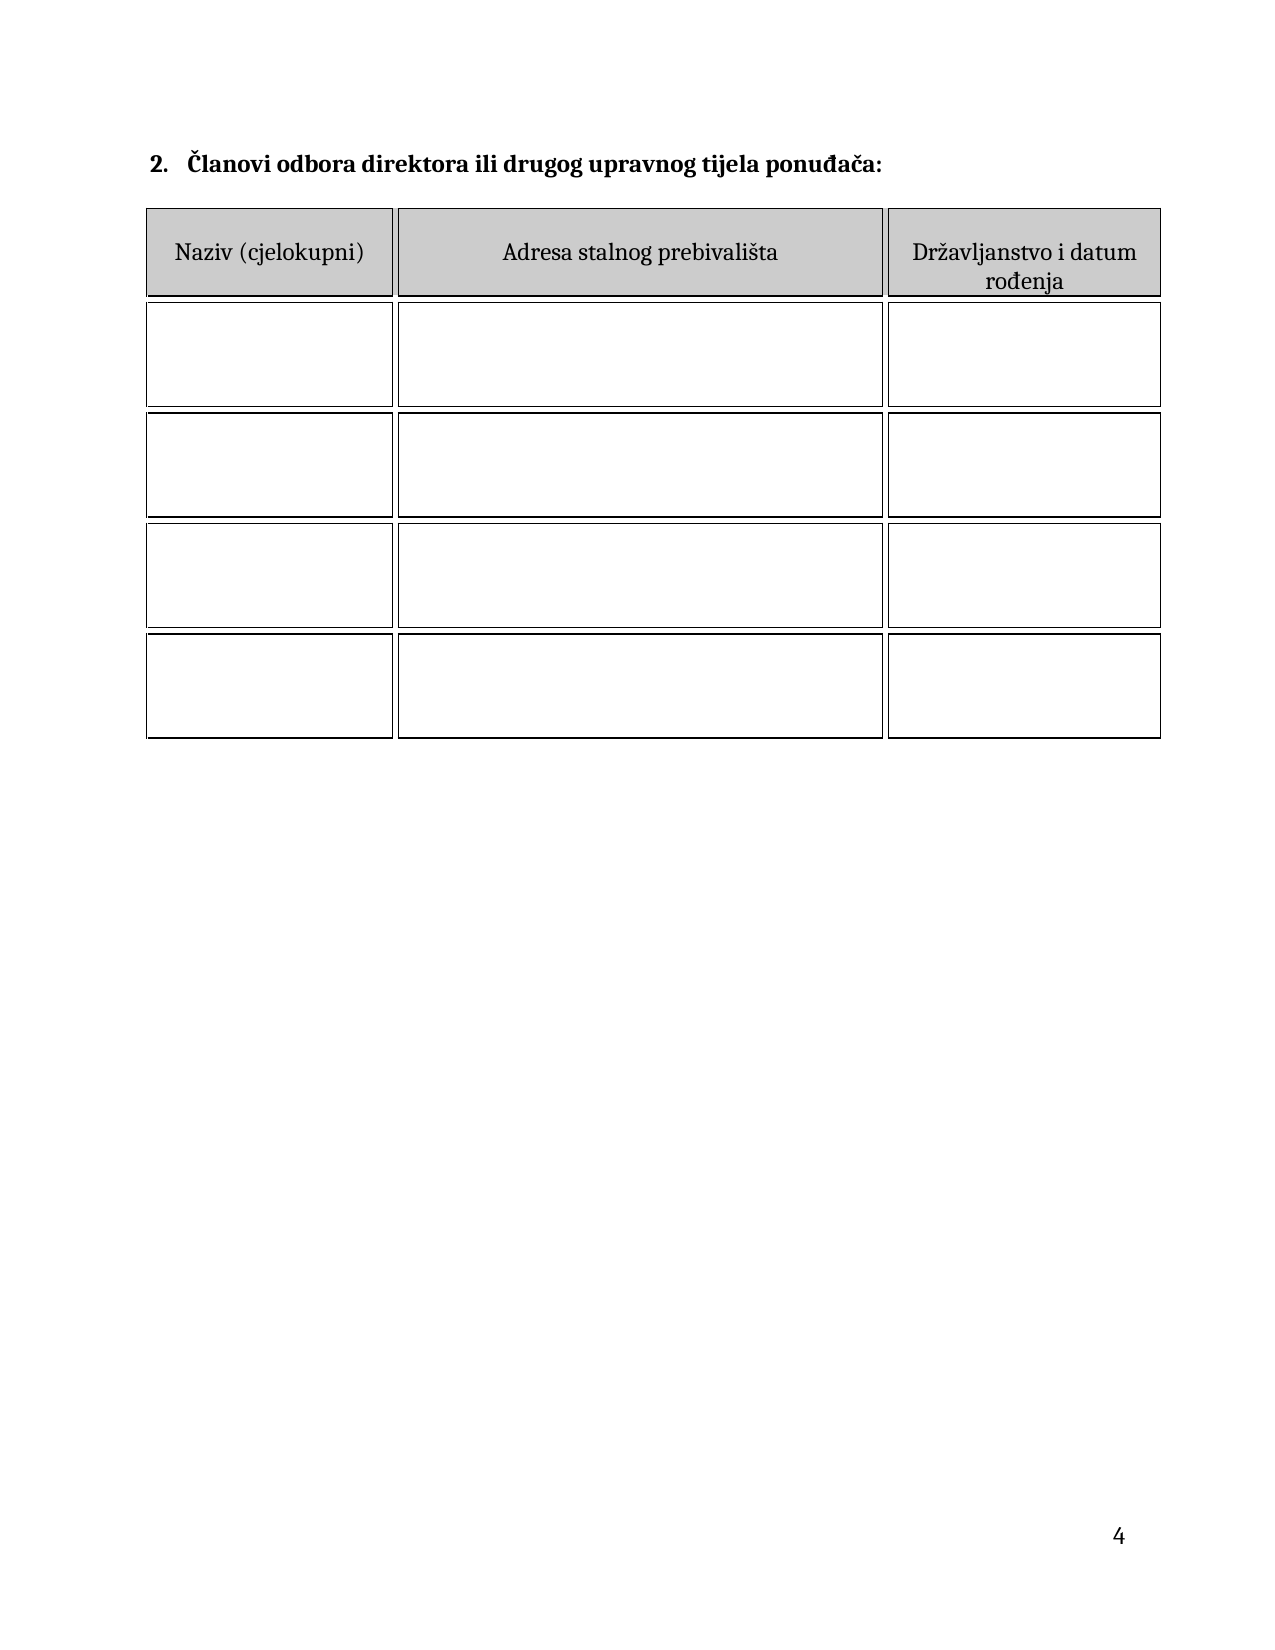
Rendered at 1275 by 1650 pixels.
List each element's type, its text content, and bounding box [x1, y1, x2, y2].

table_header Naziv (cjelokupni) [147, 209, 392, 295]
table_cell [889, 297, 1161, 302]
table_cell [398, 407, 882, 412]
table_cell [889, 635, 1160, 737]
table_header [883, 208, 888, 295]
table_cell [399, 414, 882, 516]
table_cell [393, 412, 398, 516]
table_cell [147, 738, 392, 743]
table_cell [147, 413, 392, 516]
table_header Adresa stalnog prebivališta [399, 209, 882, 295]
table_cell [883, 302, 888, 406]
table_cell [393, 523, 398, 627]
table_cell [147, 296, 392, 302]
table_cell [147, 524, 392, 627]
table_cell [147, 303, 392, 406]
table_cell [883, 523, 888, 627]
table_cell [889, 414, 1160, 516]
table_cell [889, 407, 1161, 412]
table_header [393, 208, 398, 295]
table_cell [147, 407, 392, 412]
table_cell [889, 303, 1160, 406]
table_cell [398, 518, 882, 522]
table_cell [147, 634, 392, 737]
table_cell [392, 295, 398, 302]
table_cell [398, 739, 882, 743]
table_cell [393, 633, 398, 737]
table_cell [399, 635, 882, 737]
table_cell [398, 297, 882, 302]
table_cell [399, 524, 882, 627]
table_cell [889, 524, 1160, 627]
table_cell [399, 303, 882, 406]
table_cell [889, 739, 1161, 743]
table_cell [147, 517, 392, 522]
table_cell [883, 412, 888, 516]
table_cell [147, 628, 392, 633]
table_header Državljanstvo i datum rođenja [889, 209, 1160, 295]
table_cell [889, 628, 1161, 633]
table_cell [393, 302, 398, 406]
table_cell [883, 633, 888, 737]
table_cell [889, 518, 1161, 522]
table_cell [398, 628, 882, 633]
list Članovi odbora direktora ili drugog upravnog tijela ponuđača: [150, 150, 1095, 179]
